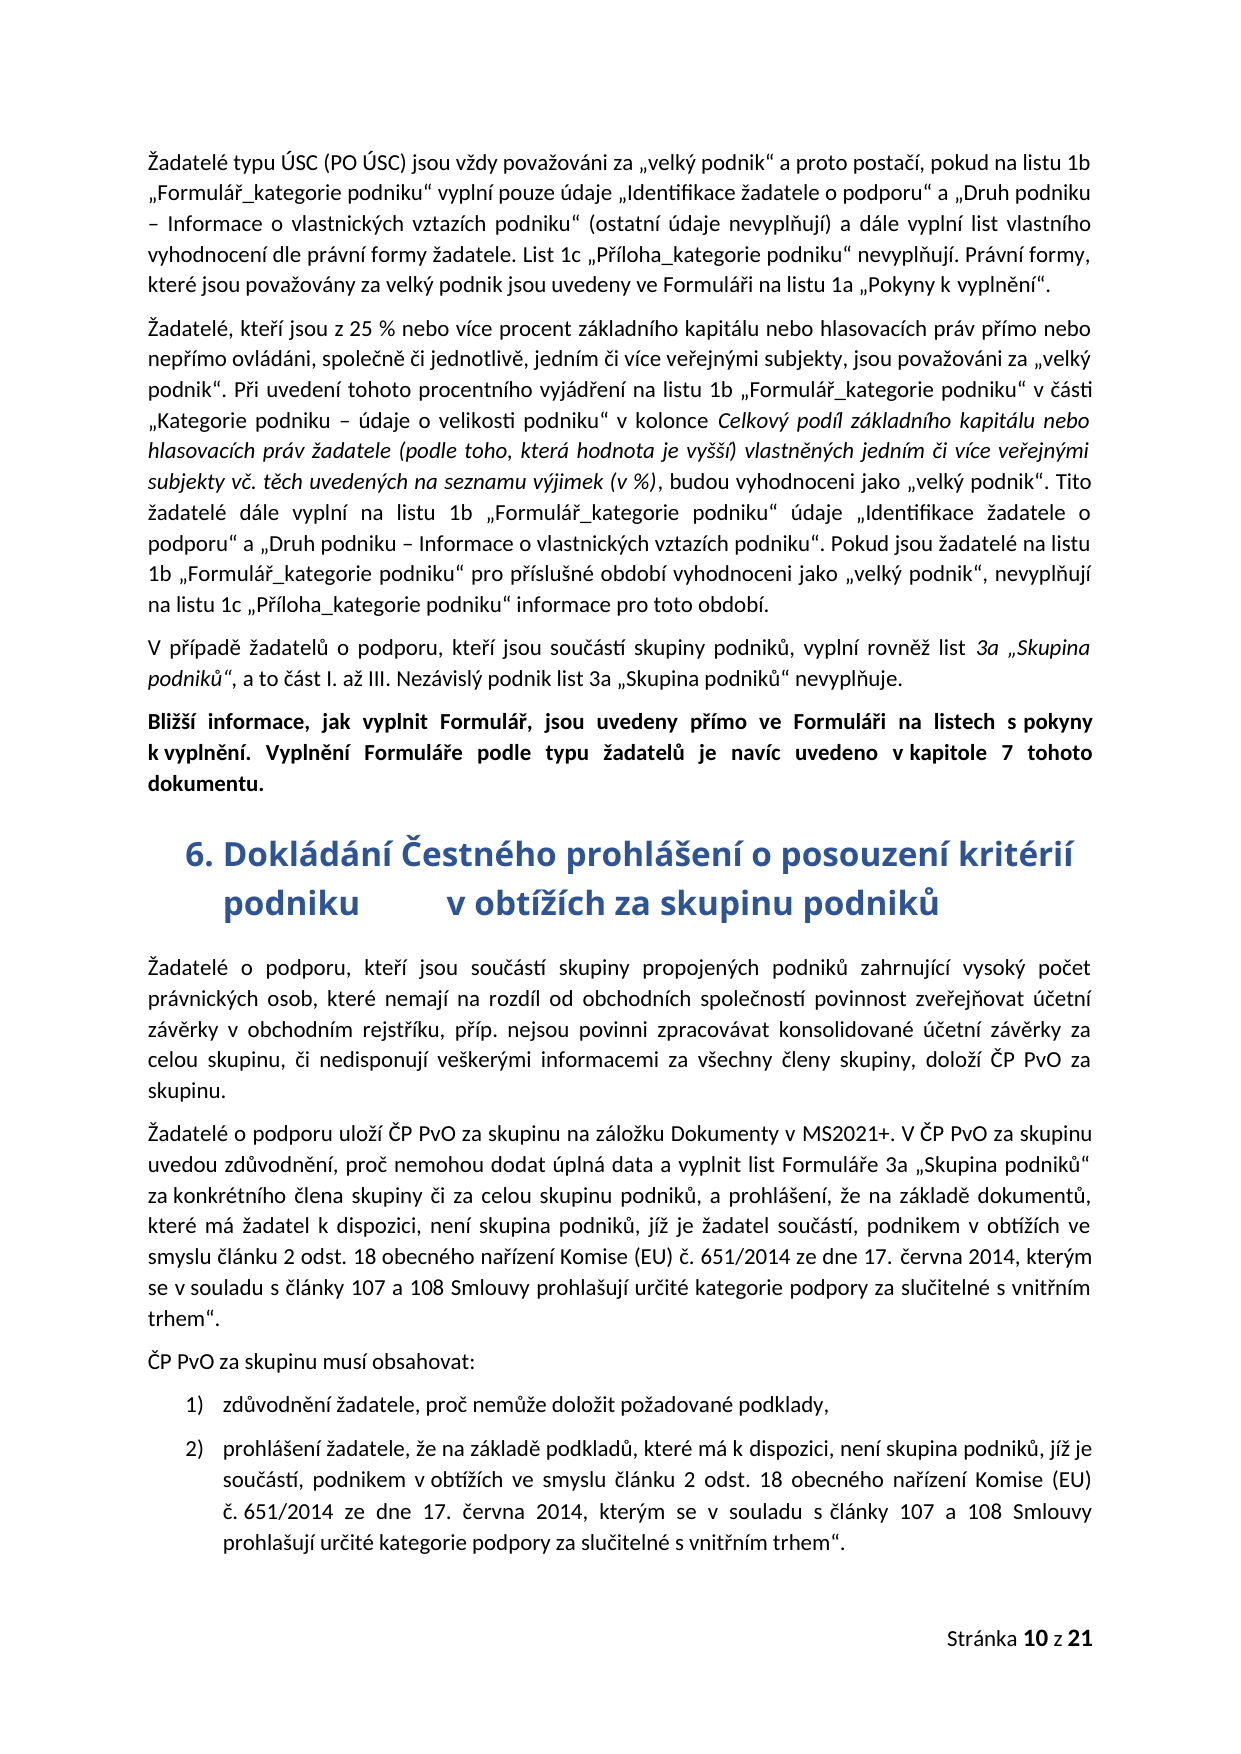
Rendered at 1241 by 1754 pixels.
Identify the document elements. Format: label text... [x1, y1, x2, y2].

text V případě žadatelů o podporu, kteří jsou součástí skupiny podniků, vyplní rovněž list 3a „Skupina podniků“, a to část I. až III. Nezávislý podnik list 3a „Skupina podniků“ nevyplňuje. [148, 633, 1093, 692]
text Žadatelé, kteří jsou z 25 % nebo více procent základního kapitálu nebo hlasovacích práv přímo nebo nepřímo ovládáni, společně či jednotlivě, jedním či více veřejnými subjekty, jsou považováni za „velký podnik“. Při uvedení tohoto procentního vyjádření na listu 1b „Formulář_kategorie podniku“ v části „Kategorie podniku – údaje o velikosti podniku“ v kolonce Celkový podíl základního kapitálu nebo hlasovacích práv žadatele (podle toho, která hodnota je vyšší) vlastněných jedním či více veřejnými subjekty vč. těch uvedených na seznamu výjimek (v %), budou vyhodnoceni jako „velký podnik“. Tito žadatelé dále vyplní na listu 1b „Formulář_kategorie podniku“ údaje „Identifikace žadatele o podporu“ a „Druh podniku – Informace o vlastnických vztazích podniku“. Pokud jsou žadatelé na listu 1b „Formulář_kategorie podniku“ pro příslušné období vyhodnoceni jako „velký podnik“, nevyplňují na listu 1c „Příloha_kategorie podniku“ informace pro toto období. [148, 314, 1093, 618]
text Žadatelé typu ÚSC (PO ÚSC) jsou vždy považováni za „velký podnik“ a proto postačí, pokud na listu 1b „Formulář_kategorie podniku“ vyplní pouze údaje „Identifikace žadatele o podporu“ a „Druh podniku – Informace o vlastnických vztazích podniku“ (ostatní údaje nevyplňují) a dále vyplní list vlastního vyhodnocení dle právní formy žadatele. List 1c „Příloha_kategorie podniku“ nevyplňují. Právní formy, které jsou považovány za velký podnik jsou uvedeny ve Formuláři na listu 1a „Pokyny k vyplnění“. [148, 148, 1093, 298]
text Bližší informace, jak vyplnit Formulář, jsou uvedeny přímo ve Formuláři na listech s pokyny k vyplnění. Vyplnění Formuláře podle typu žadatelů je navíc uvedeno v kapitole 7 tohoto dokumentu. [148, 707, 1093, 797]
subtitle Dokládání Čestného prohlášení o posouzení kritérií podniku v obtížích za skupinu podniků [185, 830, 1093, 925]
text Žadatelé o podporu, kteří jsou součástí skupiny propojených podniků zahrnující vysoký počet právnických osob, které nemají na rozdíl od obchodních společností povinnost zveřejňovat účetní závěrky v obchodním rejstříku, příp. nejsou povinni zpracovávat konsolidované účetní závěrky za celou skupinu, či nedisponují veškerými informacemi za všechny členy skupiny, doloží ČP PvO za skupinu. [148, 953, 1093, 1104]
text ČP PvO za skupinu musí obsahovat: [148, 1347, 1093, 1375]
list prohlášení žadatele, že na základě podkladů, které má k dispozici, není skupina podniků, jíž je součástí, podnikem v obtížích ve smyslu článku 2 odst. 18 obecného nařízení Komise (EU) č. 651/2014 ze dne 17. června 2014, kterým se v souladu s články 107 a 108 Smlouvy prohlašují určité kategorie podpory za slučitelné s vnitřním trhem“. [185, 1434, 1093, 1557]
text Žadatelé o podporu uloží ČP PvO za skupinu na záložku Dokumenty v MS2021+. V ČP PvO za skupinu uvedou zdůvodnění, proč nemohou dodat úplná data a vyplnit list Formuláře 3a „Skupina podniků“ za konkrétního člena skupiny či za celou skupinu podniků, a prohlášení, že na základě dokumentů, které má žadatel k dispozici, není skupina podniků, jíž je žadatel součástí, podnikem v obtížích ve smyslu článku 2 odst. 18 obecného nařízení Komise (EU) č. 651/2014 ze dne 17. června 2014, kterým se v souladu s články 107 a 108 Smlouvy prohlašují určité kategorie podpory za slučitelné s vnitřním trhem“. [148, 1119, 1093, 1332]
list zdůvodnění žadatele, proč nemůže doložit požadované podklady, [185, 1390, 1093, 1418]
